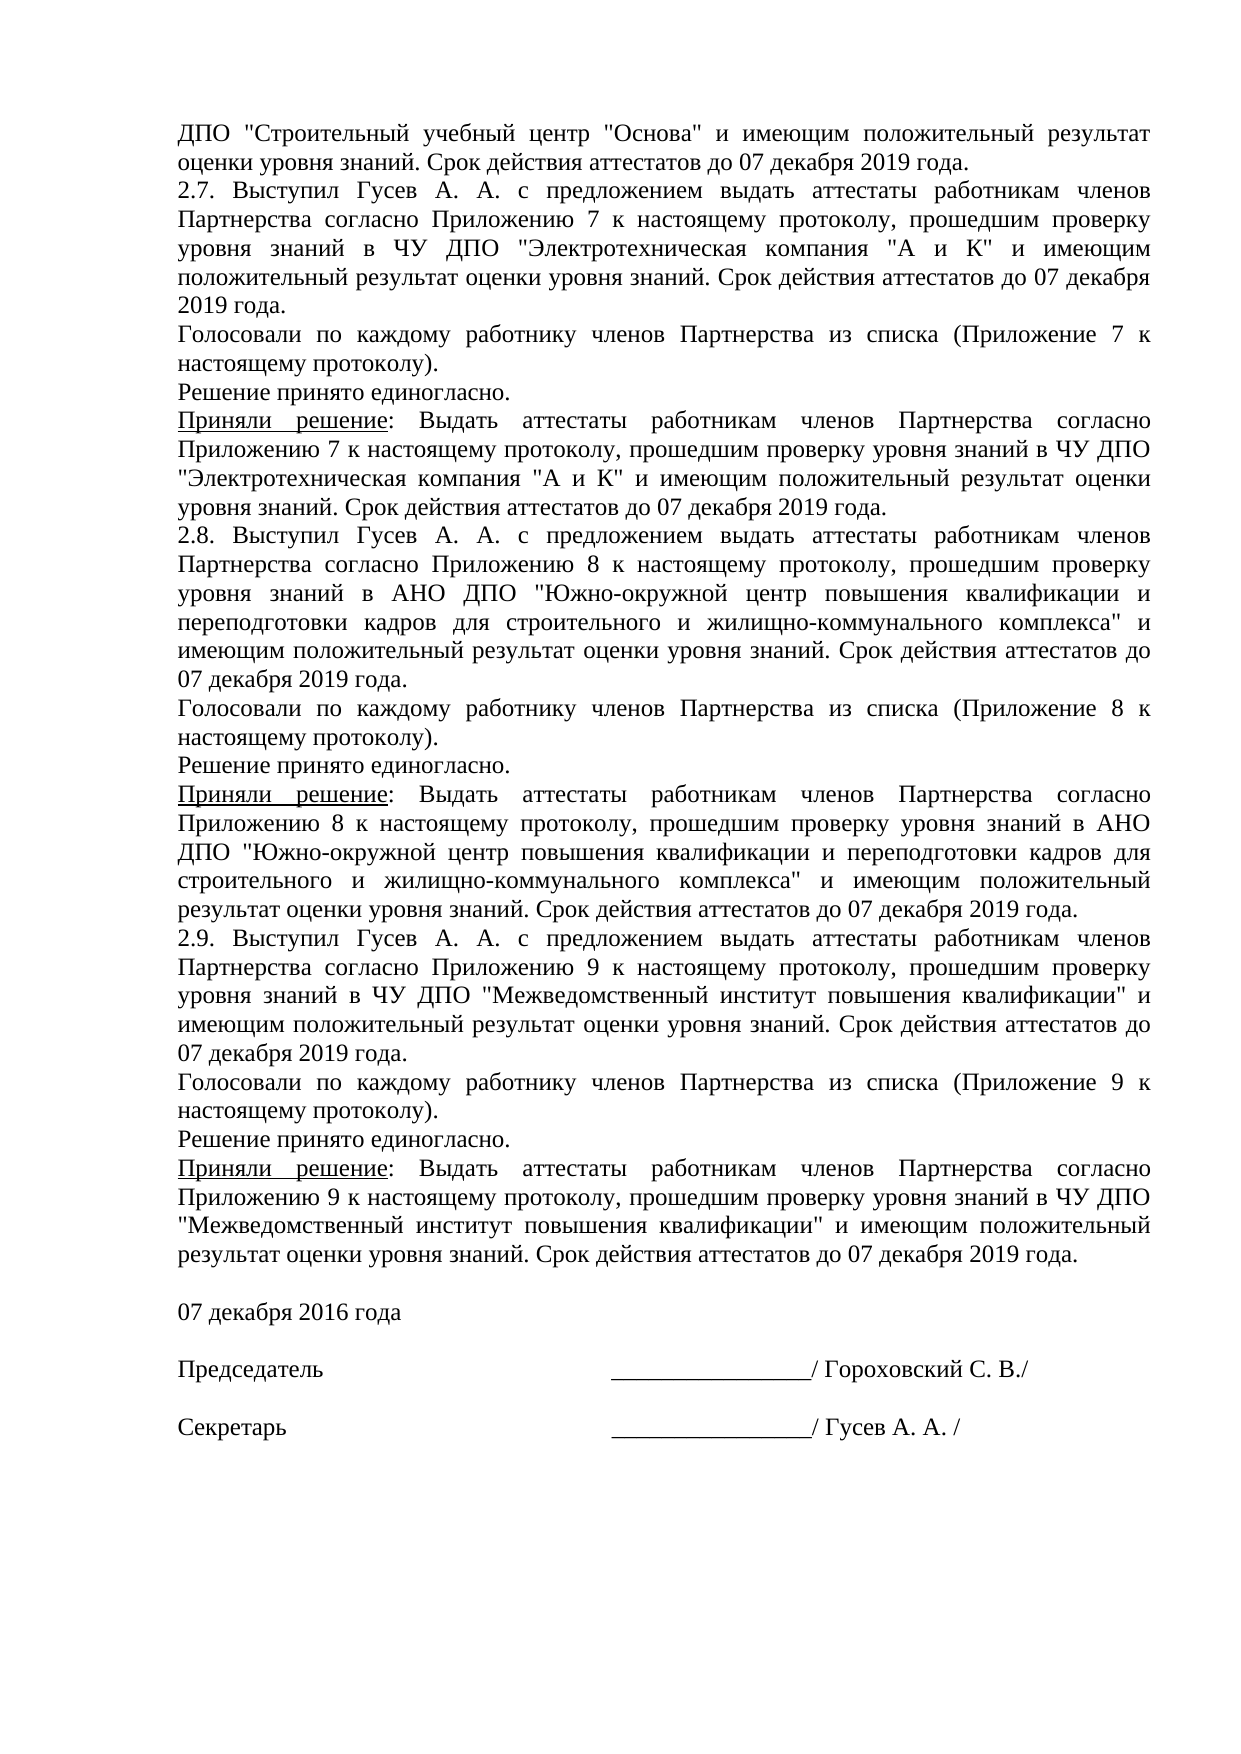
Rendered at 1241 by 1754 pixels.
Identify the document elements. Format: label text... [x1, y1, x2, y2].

text Голосовали по каждому работнику членов Партнерства из списка (Приложение 7 к настоящему протоколу). [177, 319, 1152, 377]
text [177, 118, 1152, 176]
text 07 декабря 2016 года [177, 1297, 1152, 1326]
text 2.8. Выступил Гусев А. А. с предложением выдать аттестаты работникам членов Партнерства согласно Приложению 8 к настоящему протоколу, прошедшим проверку уровня знаний в АНО ДПО "Южно-окружной центр повышения квалификации и переподготовки кадров для строительного и жилищно-коммунального комплекса" и имеющим положительный результат оценки уровня знаний. Срок действия аттестатов до 07 декабря 2019 года. [177, 521, 1152, 693]
text Приняли решение: Выдать аттестаты работникам членов Партнерства согласно Приложению 8 к настоящему протоколу, прошедшим проверку уровня знаний в АНО ДПО "Южно-окружной центр повышения квалификации и переподготовки кадров для строительного и жилищно-коммунального комплекса" и имеющим положительный результат оценки уровня знаний. Срок действия аттестатов до 07 декабря 2019 года. [177, 779, 1152, 923]
text Голосовали по каждому работнику членов Партнерства из списка (Приложение 9 к настоящему протоколу). [177, 1067, 1152, 1124]
text Приняли решение: Выдать аттестаты работникам членов Партнерства согласно Приложению 7 к настоящему протоколу, прошедшим проверку уровня знаний в ЧУ ДПО "Электротехническая компания "А и К" и имеющим положительный результат оценки уровня знаний. Срок действия аттестатов до 07 декабря 2019 года. [177, 406, 1152, 521]
text Председатель ________________/ Гороховский С. В. / [177, 1354, 1152, 1383]
text Голосовали по каждому работнику членов Партнерства из списка (Приложение 8 к настоящему протоколу). [177, 693, 1152, 751]
text Решение принято единогласно. [177, 751, 1152, 779]
text Решение принято единогласно. [177, 377, 1152, 406]
text Приняли решение: Выдать аттестаты работникам членов Партнерства согласно Приложению 9 к настоящему протоколу, прошедшим проверку уровня знаний в ЧУ ДПО "Межведомственный институт повышения квалификации" и имеющим положительный результат оценки уровня знаний. Срок действия аттестатов до 07 декабря 2019 года. [177, 1153, 1152, 1268]
text 2.9. Выступил Гусев А. А. с предложением выдать аттестаты работникам членов Партнерства согласно Приложению 9 к настоящему протоколу, прошедшим проверку уровня знаний в ЧУ ДПО "Межведомственный институт повышения квалификации" и имеющим положительный результат оценки уровня знаний. Срок действия аттестатов до 07 декабря 2019 года. [177, 923, 1152, 1067]
text Решение принято единогласно. [177, 1124, 1152, 1153]
text 2.7. Выступил Гусев А. А. с предложением выдать аттестаты работникам членов Партнерства согласно Приложению 7 к настоящему протоколу, прошедшим проверку уровня знаний в ЧУ ДПО "Электротехническая компания "А и К" и имеющим положительный результат оценки уровня знаний. Срок действия аттестатов до 07 декабря 2019 года. [177, 176, 1152, 319]
text Секретарь ________________/ Гусев А. А. / [177, 1412, 1152, 1441]
